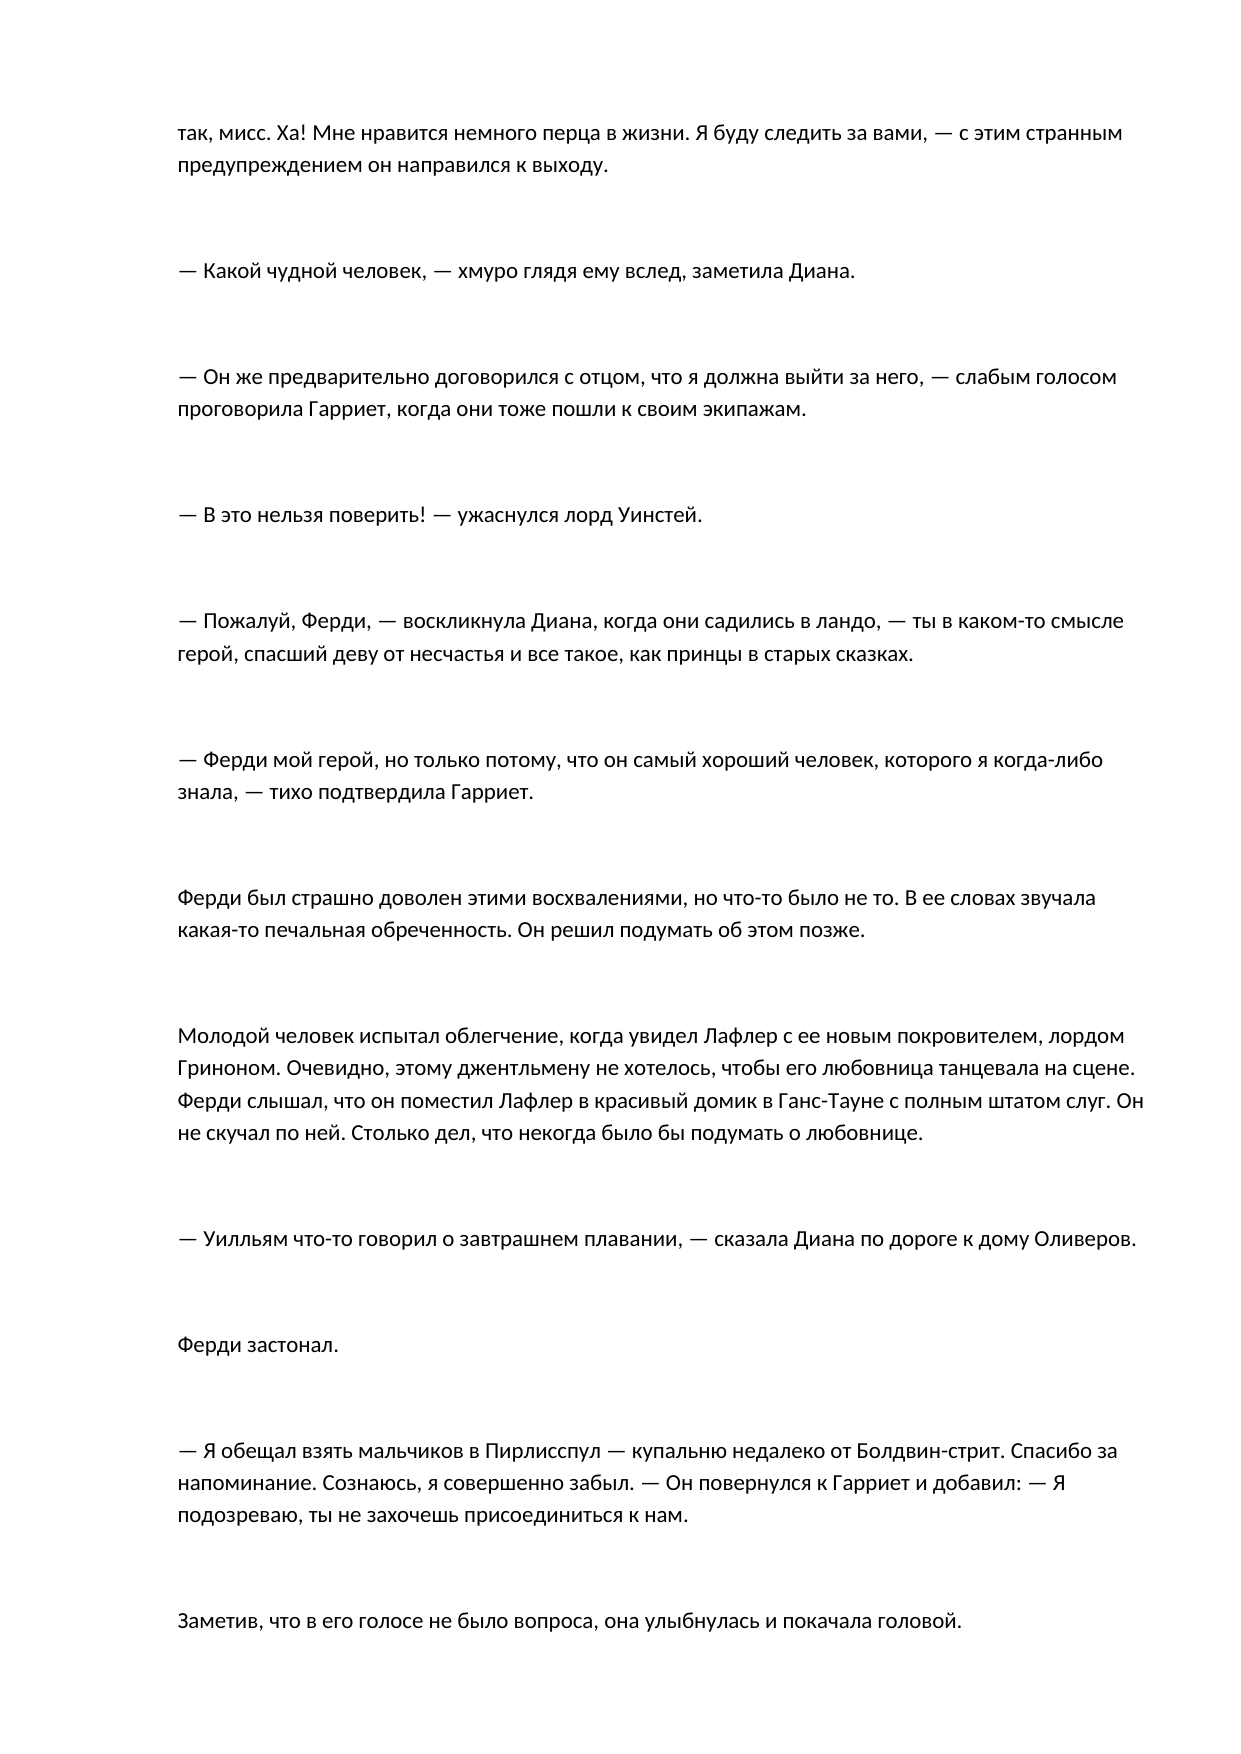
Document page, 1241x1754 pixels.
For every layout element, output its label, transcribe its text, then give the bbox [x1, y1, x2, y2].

text Заметив, что в его голосе не было вопроса, она улыбнулась и покачала головой. [177, 1606, 1152, 1634]
text — Я обещал взять мальчиков в Пирлисспул — купальню недалеко от Болдвин-стрит. Спасибо за напоминание. Сознаюсь, я совершенно забыл. — Он повернулся к Гарриет и добавил: — Я подозреваю, ты не захочешь присоединиться к нам. [177, 1436, 1152, 1528]
text Ферди был страшно доволен этими восхвалениями, но что-то было не то. В ее словах звучала какая-то печальная обреченность. Он решил подумать об этом позже. [177, 883, 1152, 943]
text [177, 118, 1152, 178]
text Ферди застонал. [177, 1330, 1152, 1358]
text Молодой человек испытал облегчение, когда увидел Лафлер с ее новым покровителем, лордом Гриноном. Очевидно, этому джентльмену не хотелось, чтобы его любовница танцевала на сцене. Ферди слышал, что он поместил Лафлер в красивый домик в Ганс-Тауне с полным штатом слуг. Он не скучал по ней. Столько дел, что некогда было бы подумать о любовнице. [177, 1021, 1152, 1146]
text — Пожалуй, Ферди, — воскликнула Диана, когда они садились в ландо, — ты в каком-то смысле герой, спасший деву от несчастья и все такое, как принцы в старых сказках. [177, 607, 1152, 667]
text — Какой чудной человек, — хмуро глядя ему вслед, заметила Диана. [177, 256, 1152, 284]
text — Ферди мой герой, но только потому, что он самый хороший человек, которого я когда-либо знала, — тихо подтвердила Гарриет. [177, 745, 1152, 805]
text — Он же предварительно договорился с отцом, что я должна выйти за него, — слабым голосом проговорила Гарриет, когда они тоже пошли к своим экипажам. [177, 362, 1152, 423]
text — В это нельзя поверить! — ужаснулся лорд Уинстей. [177, 501, 1152, 529]
text — Уилльям что-то говорил о завтрашнем плавании, — сказала Диана по дороге к дому Оливеров. [177, 1224, 1152, 1252]
